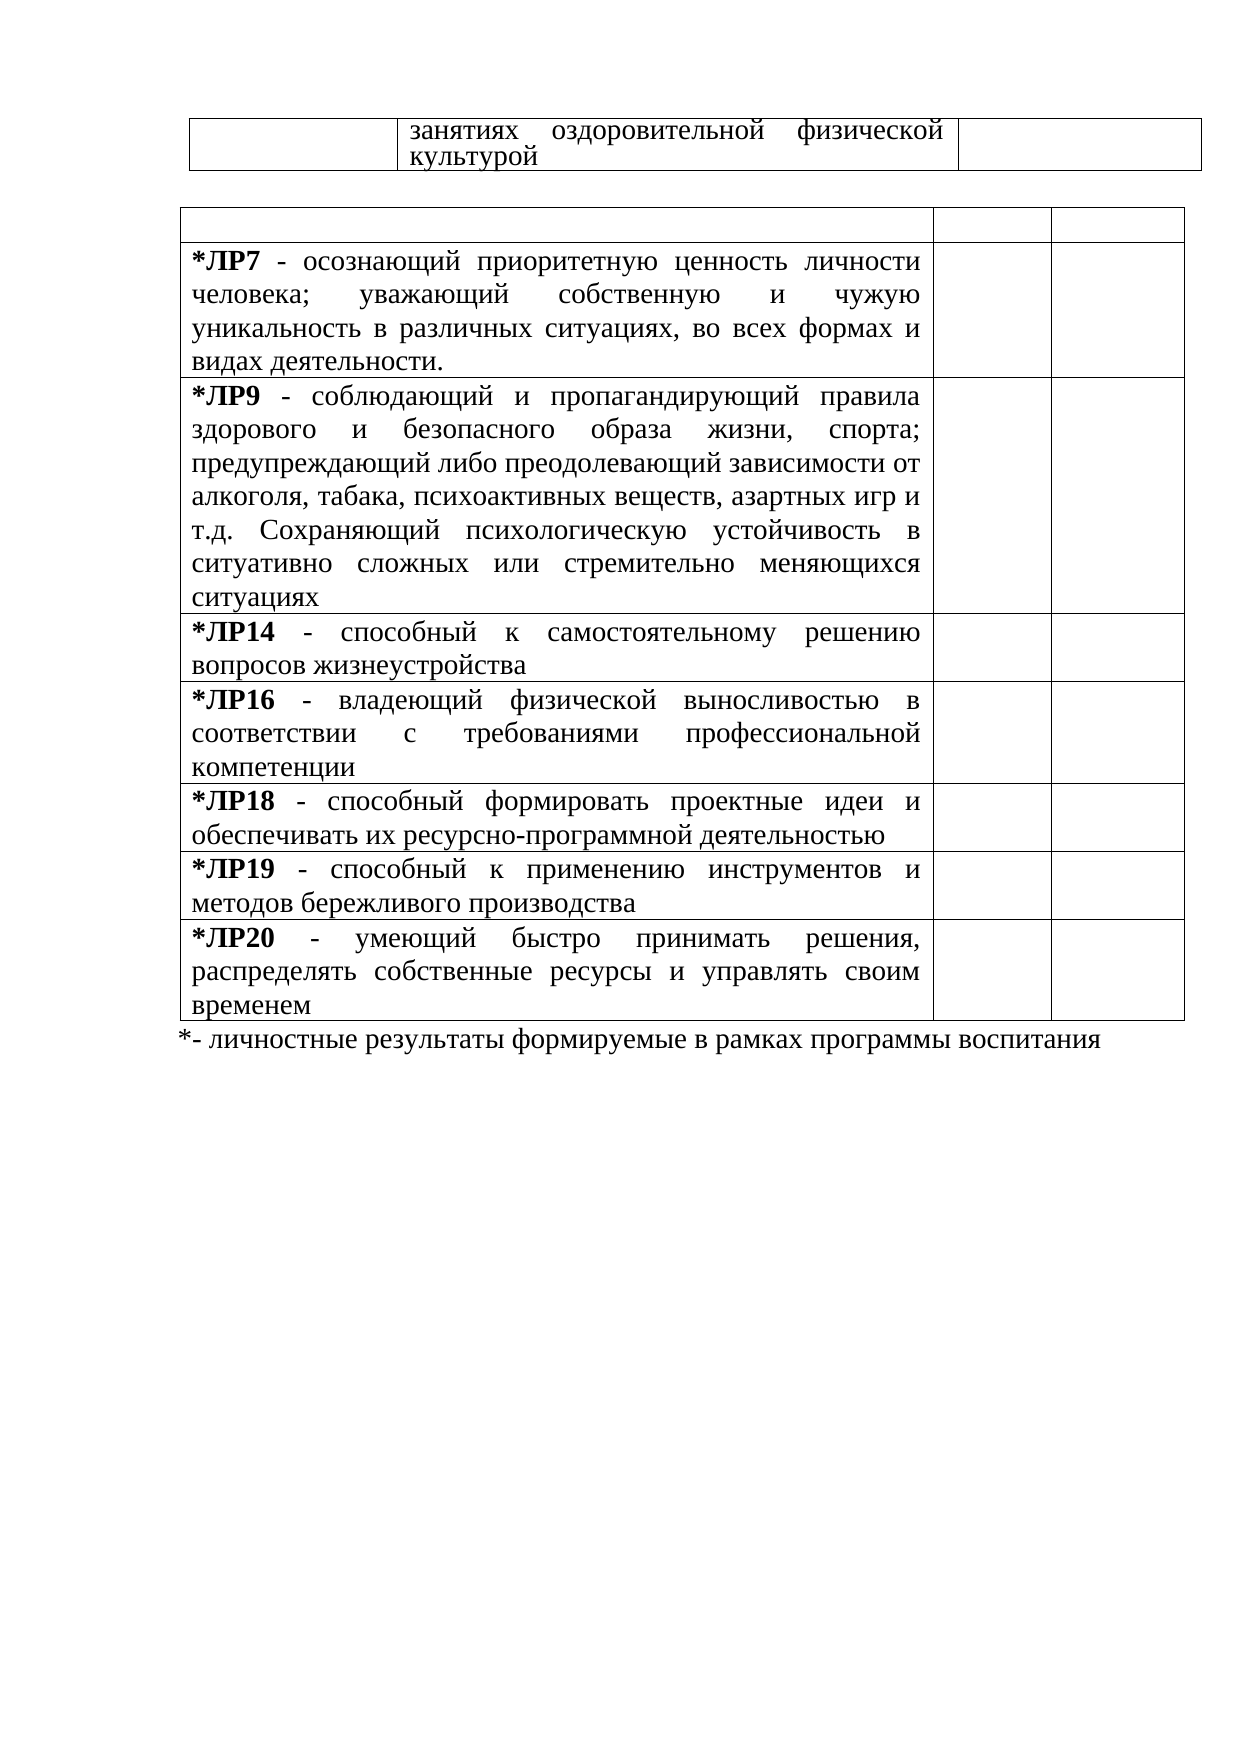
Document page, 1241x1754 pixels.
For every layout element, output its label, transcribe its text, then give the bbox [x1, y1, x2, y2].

table_header [181, 208, 933, 242]
table_cell [1052, 614, 1184, 681]
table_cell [959, 119, 1201, 170]
table_cell *ЛР19 - способный к применению инструментов и методов бережливого производства [181, 852, 933, 919]
table_cell [934, 784, 1051, 851]
table_cell [934, 852, 1051, 919]
table_cell *ЛР20 - умеющий быстро принимать решения, распределять собственные ресурсы и управлять своим временем [181, 920, 933, 1020]
table_header [1052, 208, 1184, 242]
table_cell *ЛР18 - способный формировать проектные идеи и обеспечивать их ресурсно-программной деятельностью [181, 784, 933, 851]
table_cell [934, 920, 1051, 1020]
table_cell [934, 243, 1051, 377]
table_cell [934, 378, 1051, 613]
table_cell *ЛР14 - способный к самостоятельному решению вопросов жизнеустройства [181, 614, 933, 681]
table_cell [398, 119, 958, 170]
table_cell [1052, 920, 1184, 1020]
table_cell [934, 614, 1051, 681]
table_cell [1052, 243, 1184, 377]
table_cell [1052, 784, 1184, 851]
table_cell [1052, 378, 1184, 613]
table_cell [190, 119, 397, 170]
table_cell [1052, 852, 1184, 919]
table_cell *ЛР7 - осознающий приоритетную ценность личности человека; уважающий собственную и чужую уникальность в различных ситуациях, во всех формах и видах деятельности. [181, 243, 933, 377]
table_cell [934, 682, 1051, 782]
table_header [934, 208, 1051, 242]
text *- личностные результаты формируемые в рамках программы воспитания [177, 1021, 1152, 1055]
table_cell *ЛР9 - соблюдающий и пропагандирующий правила здорового и безопасного образа жизни, спорта; предупреждающий либо преодолевающий зависимости от алкоголя, табака, психоактивных веществ, азартных игр и т.д. Сохраняющий психологическую устойчивость в ситуативно сложных или стремительно меняющихся ситуациях [181, 378, 933, 613]
table_cell [1052, 682, 1184, 782]
table_cell *ЛР16 - владеющий физической выносливостью в соответствии с требованиями профессиональной компетенции [181, 682, 933, 782]
